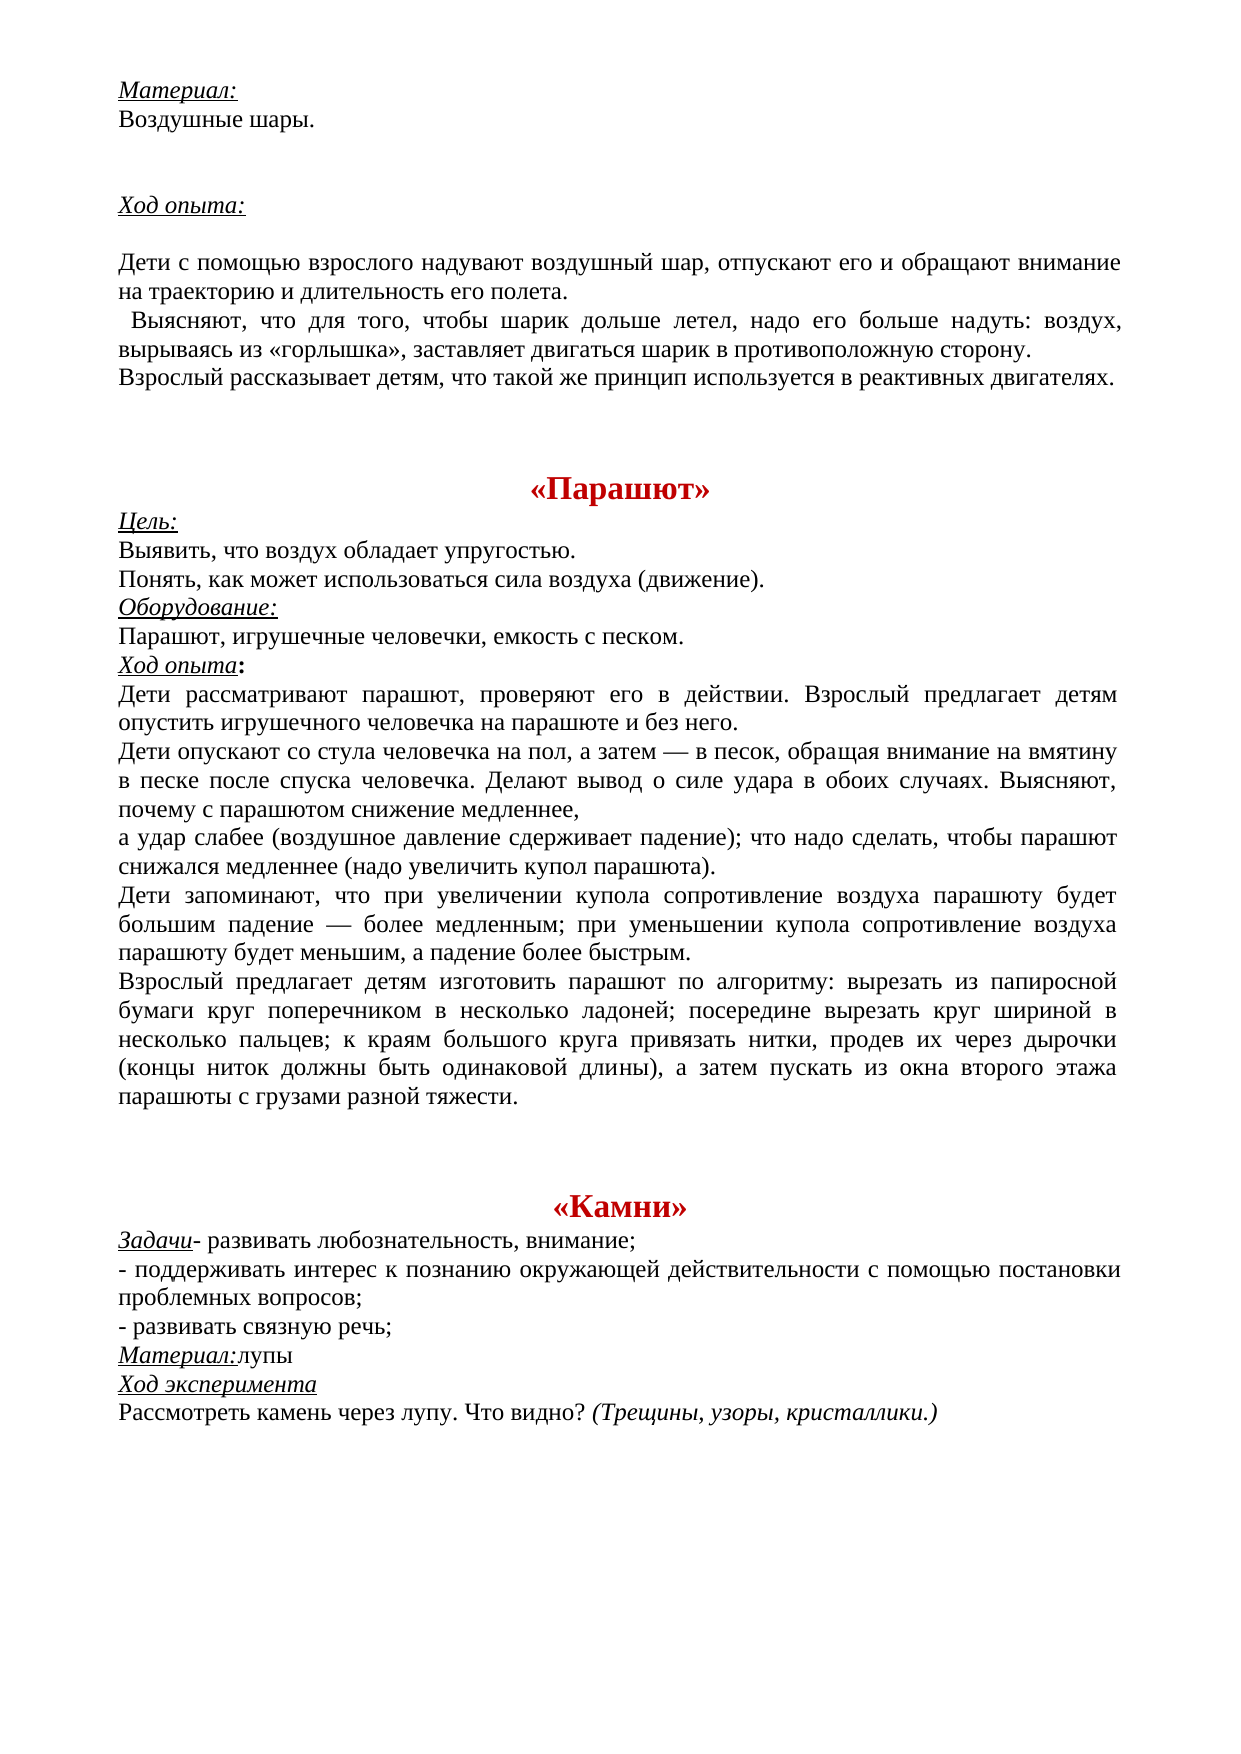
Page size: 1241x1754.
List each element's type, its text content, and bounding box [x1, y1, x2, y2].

text Рассмотреть камень через лупу. Что видно? (Трещины, узоры, кристаллики.) [118, 1397, 1122, 1426]
text Ход опыта: [118, 190, 1122, 219]
text Взрослый рассказывает детям, что такой же принцип используется в реактивных двигателях. [118, 362, 1122, 391]
text Ход опыта: [118, 650, 1122, 679]
text Выясняют, что для того, чтобы шарик дольше летел, надо его больше надуть: воздух, вырываясь из «горлышка», заставляет двигаться шарик в противоположную сторону. [118, 305, 1122, 362]
text Выявить, что воздух обладает упругостью. [118, 535, 1122, 564]
text Материал:лупы [118, 1340, 1122, 1369]
text - развивать связную речь; [118, 1311, 1122, 1340]
text Дети опускают со стула человечка на пол, а затем — в песок, обращая внимание на вмятину в песке после спуска человечка. Делают вывод о силе удара в обоих случаях. Выясняют, почему с парашютом снижение медленнее, [118, 736, 1118, 822]
text Ход эксперимента [118, 1369, 1122, 1397]
text Материал: [118, 75, 1122, 104]
text - поддерживать интерес к познанию окружающей действительности с помощью постановки проблемных вопросов; [118, 1254, 1122, 1311]
text Понять, как может использоваться сила воздуха (движение). [118, 564, 1122, 592]
text Взрослый предлагает детям изготовить парашют по алгоритму: вырезать из папиросной бумаги круг поперечником в несколько ладоней; посередине вырезать круг шириной в несколько пальцев; к краям большого круга привязать нитки, продев их через дырочки (концы ниток должны быть одинаковой длины), а затем пускать из окна второго этажа парашюты с грузами разной тяжести. [118, 966, 1118, 1110]
text Задачи- развивать любознательность, внимание; [118, 1225, 1122, 1254]
text Дети рассматривают парашют, проверяют его в действии. Взрослый предлагает детям опустить игрушечного человечка на парашюте и без него. [118, 679, 1118, 736]
text Дети запоминают, что при увеличении купола сопротивление воздуха парашюту будет большим падение — более медленным; при уменьшении купола сопротивление воздуха парашюту будет меньшим, а падение более быстрым. [118, 880, 1118, 966]
text «Камни» [118, 1187, 1122, 1225]
text Парашют, игрушечные человечки, емкость с песком. [118, 621, 1122, 650]
text Дети с помощью взрослого надувают воздушный шар, отпускают его и обращают внимание на траекторию и длительность его полета. [118, 247, 1122, 305]
text а удар слабее (воздушное давление сдерживает падение); что надо сделать, чтобы парашют снижался медленнее (надо увеличить купол парашюта). [118, 822, 1118, 880]
text Воздушные шары. [118, 104, 1122, 132]
text «Парашют» [118, 468, 1122, 506]
text Оборудование: [118, 592, 1120, 621]
text Цель: [118, 506, 1122, 535]
